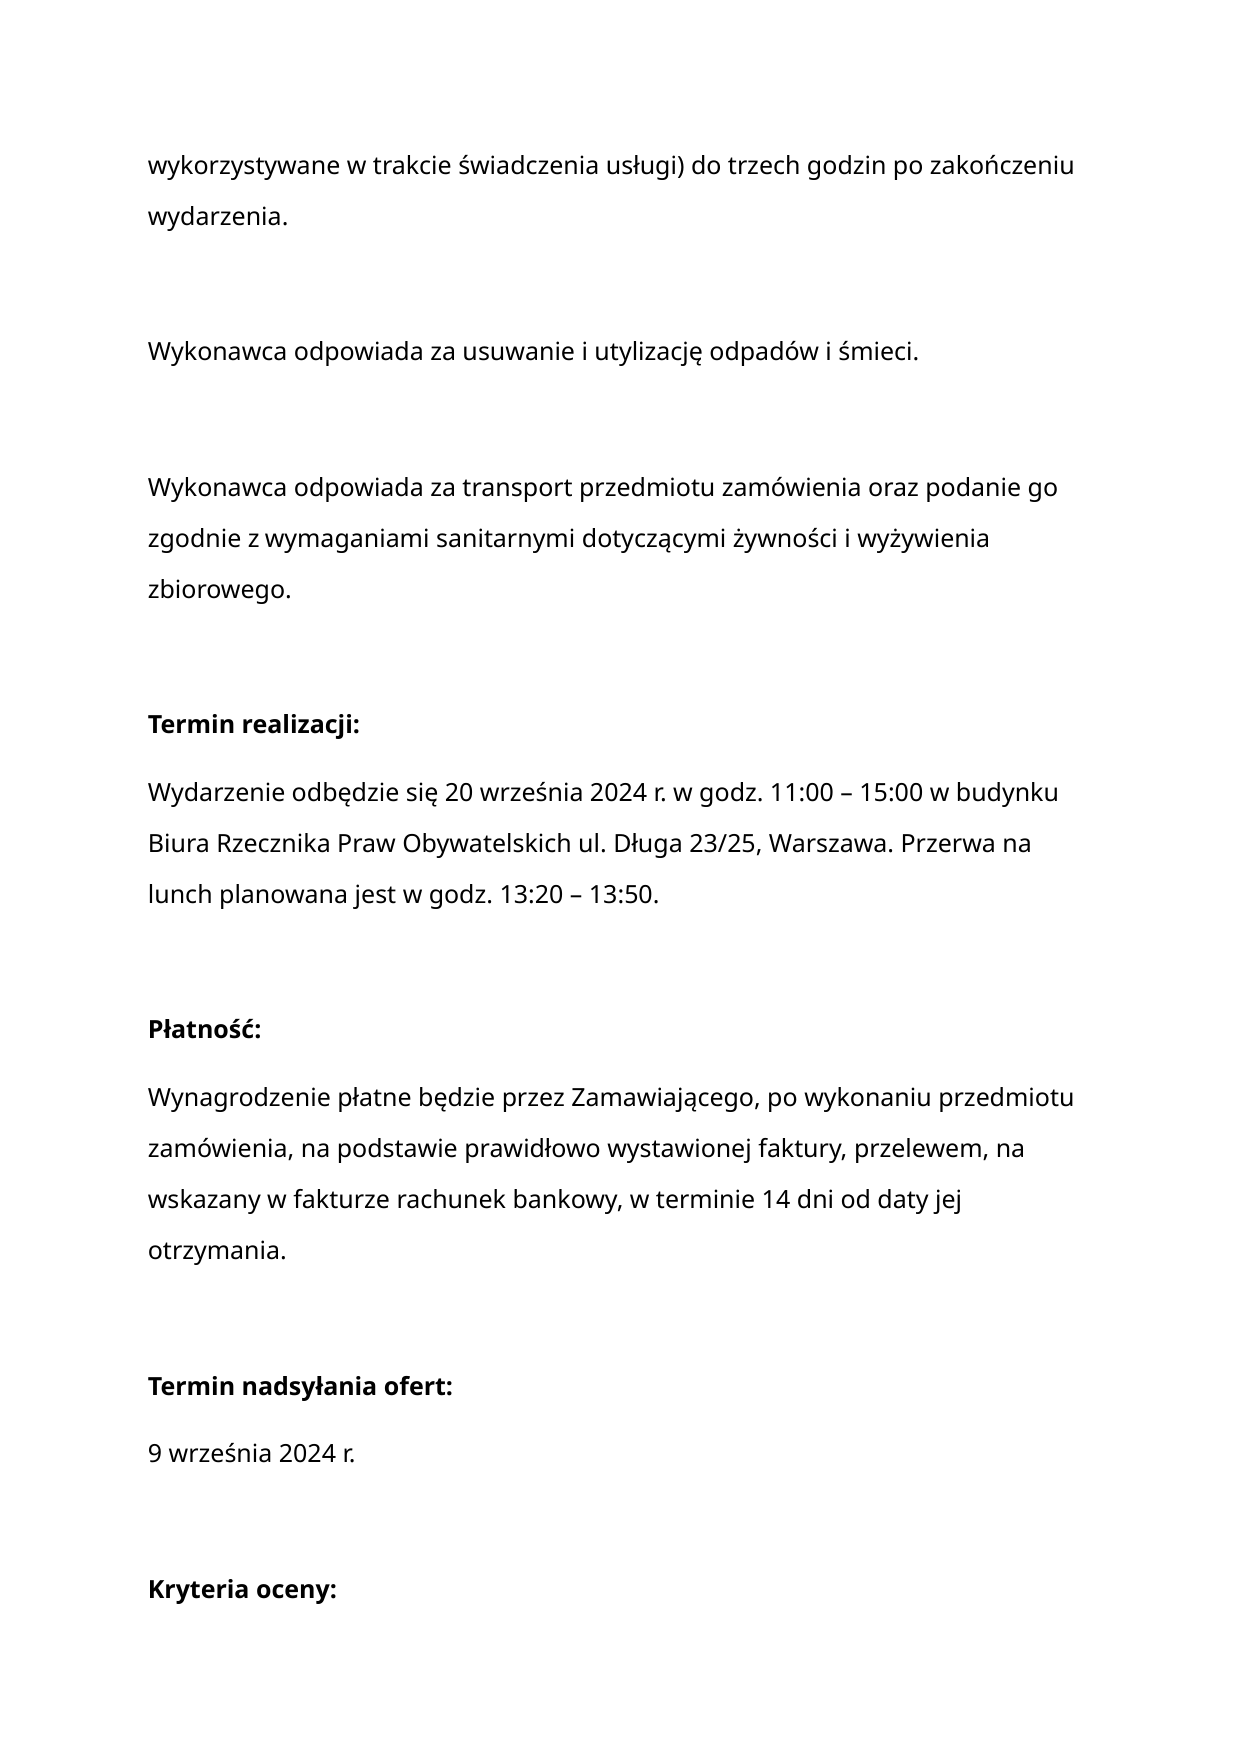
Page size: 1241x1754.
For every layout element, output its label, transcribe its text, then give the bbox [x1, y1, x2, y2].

text Termin nadsyłania ofert: [148, 1368, 1093, 1402]
text Wykonawca odpowiada za usuwanie i utylizację odpadów i śmieci. [148, 334, 1093, 368]
text Wynagrodzenie płatne będzie przez Zamawiającego, po wykonaniu przedmiotu zamówienia, na podstawie prawidłowo wystawionej faktury, przelewem, na wskazany w fakturze rachunek bankowy, w terminie 14 dni od daty jej otrzymania. [148, 1080, 1093, 1267]
text Kryteria oceny: [148, 1572, 1093, 1606]
text Wykonawca odpowiada za transport przedmiotu zamówienia oraz podanie go zgodnie z wymaganiami sanitarnymi dotyczącymi żywności i wyżywienia zbiorowego. [148, 469, 1093, 606]
text Płatność: [148, 1012, 1093, 1046]
text Wydarzenie odbędzie się 20 września 2024 r. w godz. 11:00 – 15:00 w budynku Biura Rzecznika Praw Obywatelskich ul. Długa 23/25, Warszawa. Przerwa na lunch planowana jest w godz. 13:20 – 13:50. [148, 775, 1093, 911]
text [148, 148, 1093, 233]
text Termin realizacji: [148, 707, 1093, 741]
text 9 września 2024 r. [148, 1436, 1093, 1470]
